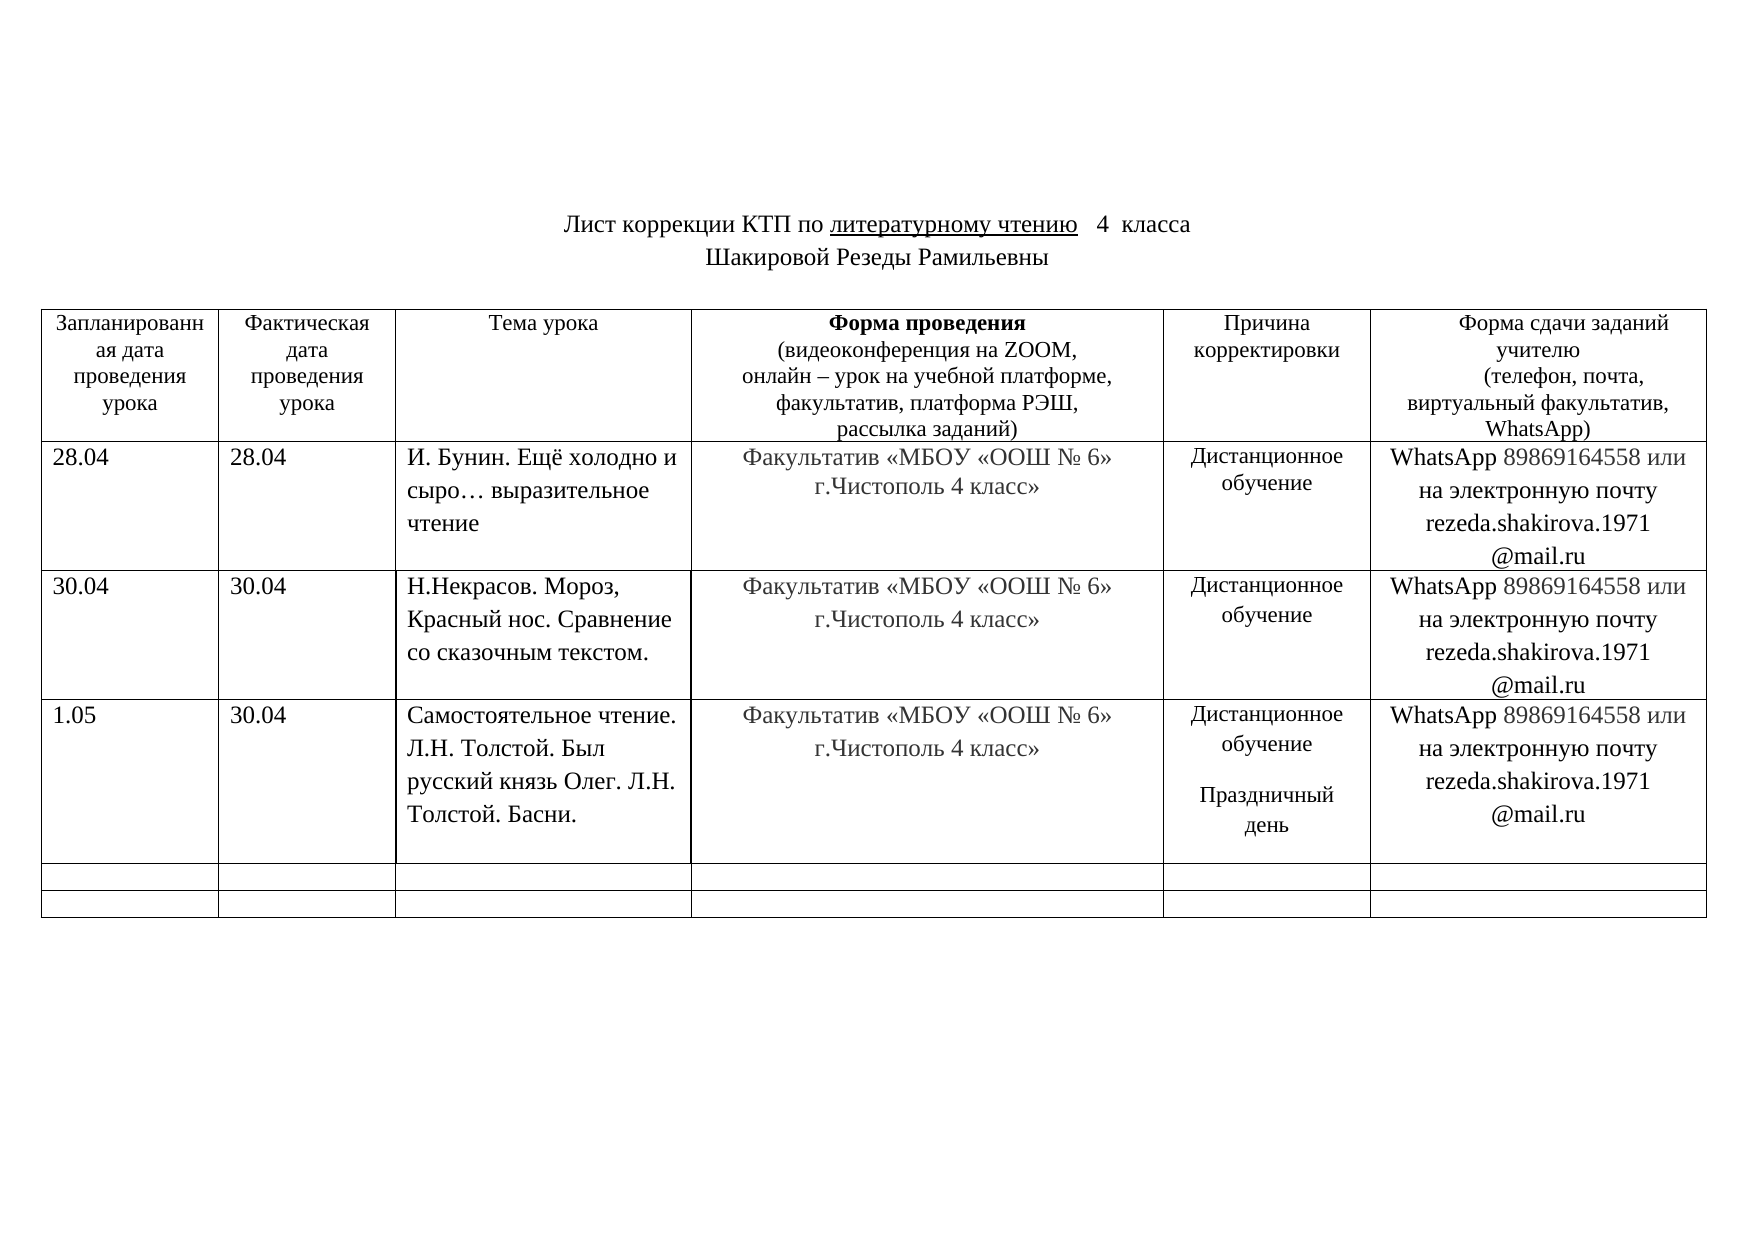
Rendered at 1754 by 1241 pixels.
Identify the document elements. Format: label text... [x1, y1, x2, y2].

table_cell WhatsApp 89869164558 или на электронную почту rezeda.shakirova.1971 @mail.ru [1371, 571, 1706, 699]
table_cell Дистанционное обучение [1164, 571, 1370, 699]
table_header Тема урока [396, 310, 691, 441]
table_header Фактическая дата проведения урока [219, 310, 395, 441]
table_cell WhatsApp 89869164558 или на электронную почту rezeda.shakirova.1971 @mail.ru [1371, 442, 1706, 570]
table_cell 1.05 [42, 700, 218, 862]
text Шакировой Резеды Рамильевны [118, 242, 1636, 271]
table_cell [692, 864, 1163, 890]
table_cell [1164, 891, 1370, 917]
table_cell WhatsApp 89869164558 или на электронную почту rezeda.shakirova.1971 @mail.ru [1371, 700, 1706, 862]
table_header Причина корректировки [1164, 310, 1370, 441]
table_cell 28.04 [42, 442, 218, 570]
table_cell [396, 891, 691, 917]
table_cell Факультатив «МБОУ «ООШ № 6» г.Чистополь 4 класс» [692, 571, 1163, 699]
table_cell Самостоятельное чтение. Л.Н. Толстой. Был русский князь Олег. Л.Н. Толстой. Басни. [397, 700, 690, 862]
text Лист коррекции КТП по литературному чтению 4 класса [118, 209, 1636, 238]
table_cell Факультатив «МБОУ «ООШ № 6» г.Чистополь 4 класс» [692, 442, 1163, 570]
table_header Форма сдачи заданий учителю (телефон, почта, виртуальный факультатив, WhatsApp) [1371, 310, 1706, 441]
table_cell 30.04 [219, 700, 395, 862]
table_cell [1371, 891, 1706, 917]
table_cell 30.04 [219, 571, 395, 699]
table_header Форма проведения (видеоконференция на ZOOM, онлайн – урок на учебной платформе, факультатив, платформа РЭШ, рассылка заданий) [692, 310, 1163, 441]
table_cell Дистанционное обучение Праздничный день [1164, 700, 1370, 862]
table_cell Факультатив «МБОУ «ООШ № 6» г.Чистополь 4 класс» [692, 700, 1163, 862]
table_cell [219, 891, 395, 917]
table_cell [692, 891, 1163, 917]
table_cell И. Бунин. Ещё холодно и сыро… выразительное чтение [396, 442, 691, 570]
table_cell Н.Некрасов. Мороз, Красный нос. Сравнение со сказочным текстом. [397, 571, 690, 699]
table_cell [1371, 864, 1706, 890]
table_cell Дистанционное обучение [1164, 442, 1370, 570]
table_cell 30.04 [42, 571, 218, 699]
table_cell [396, 864, 691, 890]
table_cell [1164, 864, 1370, 890]
table_cell [42, 864, 218, 890]
table_cell [42, 891, 218, 917]
table_header Запланированная дата проведения урока [42, 310, 218, 441]
table_cell [219, 864, 395, 890]
table_cell 28.04 [219, 442, 395, 570]
